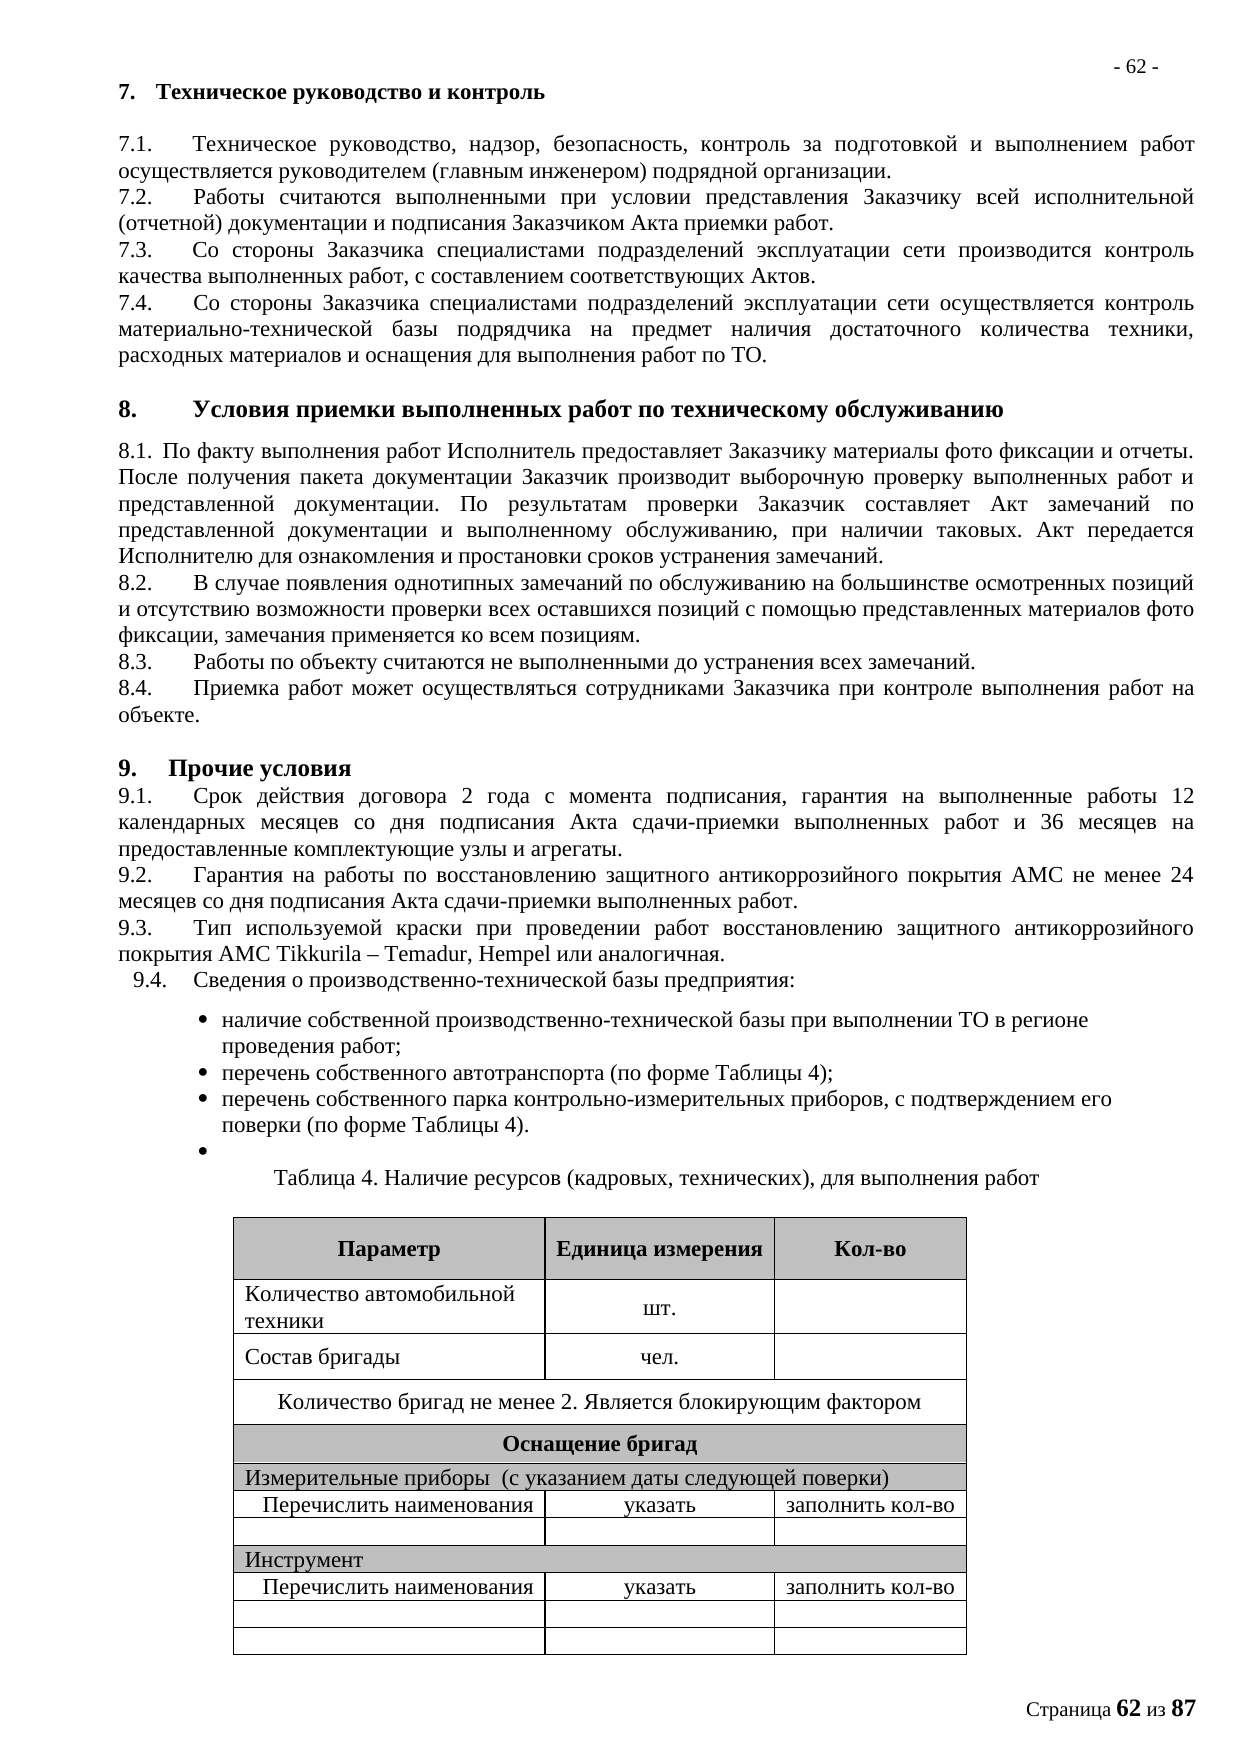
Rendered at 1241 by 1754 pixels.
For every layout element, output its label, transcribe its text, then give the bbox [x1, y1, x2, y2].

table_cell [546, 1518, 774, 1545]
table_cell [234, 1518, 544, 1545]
list наличие собственной производственно-технической базы при выполнении ТО в регионе проведения работ; [199, 1006, 1196, 1059]
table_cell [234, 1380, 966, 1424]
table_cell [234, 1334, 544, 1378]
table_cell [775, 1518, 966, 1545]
list 9.4. Сведения о производственно-технической базы предприятия: [133, 967, 1196, 993]
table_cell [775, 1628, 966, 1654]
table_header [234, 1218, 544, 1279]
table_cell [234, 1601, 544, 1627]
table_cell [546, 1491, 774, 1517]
text 8. Условия приемки выполненных работ по техническому обслуживанию [118, 394, 1196, 423]
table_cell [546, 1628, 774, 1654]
list Прочие условия [118, 753, 1196, 782]
text 9.3. Тип используемой краски при проведении работ восстановлению защитного антикоррозийного покрытия АМС Tikkurila – Temadur, Hempel или аналогичная. [118, 914, 1196, 967]
text 8.3. Работы по объекту считаются не выполненными до устранения всех замечаний. [118, 648, 1196, 674]
text 8.4. Приемка работ может осуществляться сотрудниками Заказчика при контроле выполнения работ на объекте. [118, 674, 1196, 727]
text 7.3. Со стороны Заказчика специалистами подразделений эксплуатации сети производится контроль качества выполненных работ, с составлением соответствующих Актов. [118, 236, 1196, 288]
text 8.1. По факту выполнения работ Исполнитель предоставляет Заказчику материалы фото фиксации и отчеты. После получения пакета документации Заказчик производит выборочную проверку выполненных работ и представленной документации. По результатам проверки Заказчик составляет Акт замечаний по представленной документации и выполненному обслуживанию, при наличии таковых. Акт передается Исполнителю для ознакомления и простановки сроков устранения замечаний. [118, 437, 1196, 569]
text 7.2. Работы считаются выполненными при условии представления Заказчику всей исполнительной (отчетной) документации и подписания Заказчиком Акта приемки работ. [118, 183, 1196, 236]
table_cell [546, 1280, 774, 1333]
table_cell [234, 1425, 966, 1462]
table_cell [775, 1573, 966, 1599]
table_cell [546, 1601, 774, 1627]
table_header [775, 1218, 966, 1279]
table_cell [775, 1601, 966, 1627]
list перечень собственного парка контрольно-измерительных приборов, с подтверждением его поверки (по форме Таблицы 4). [199, 1085, 1196, 1138]
text 9.2. Гарантия на работы по восстановлению защитного антикоррозийного покрытия АМС не менее 24 месяцев со дня подписания Акта сдачи-приемки выполненных работ. [118, 861, 1196, 914]
list перечень собственного автотранспорта (по форме Таблицы 4); [199, 1059, 1196, 1085]
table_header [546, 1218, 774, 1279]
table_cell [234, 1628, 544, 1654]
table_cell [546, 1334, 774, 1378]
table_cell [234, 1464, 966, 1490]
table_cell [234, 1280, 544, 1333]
list Техническое руководство и контроль [118, 78, 1196, 104]
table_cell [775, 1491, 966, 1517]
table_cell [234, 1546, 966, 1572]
text 9.1. Срок действия договора 2 года с момента подписания, гарантия на выполненные работы 12 календарных месяцев со дня подписания Акта сдачи-приемки выполненных работ и 36 месяцев на предоставленные комплектующие узлы и агрегаты. [118, 782, 1196, 861]
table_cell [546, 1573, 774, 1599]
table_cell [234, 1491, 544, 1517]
text 7.4. Со стороны Заказчика специалистами подразделений эксплуатации сети осуществляется контроль материально-технической базы подрядчика на предмет наличия достаточного количества техники, расходных материалов и оснащения для выполнения работ по ТО. [118, 288, 1196, 368]
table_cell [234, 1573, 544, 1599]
text 8.2. В случае появления однотипных замечаний по обслуживанию на большинстве осмотренных позиций и отсутствию возможности проверки всех оставшихся позиций с помощью представленных материалов фото фиксации, замечания применяется ко всем позициям. [118, 569, 1196, 648]
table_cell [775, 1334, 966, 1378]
text 7.1. Техническое руководство, надзор, безопасность, контроль за подготовкой и выполнением работ осуществляется руководителем (главным инженером) подрядной организации. [118, 130, 1196, 183]
text Таблица 4. Наличие ресурсов (кадровых, технических), для выполнения работ [118, 1164, 1196, 1191]
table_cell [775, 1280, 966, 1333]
